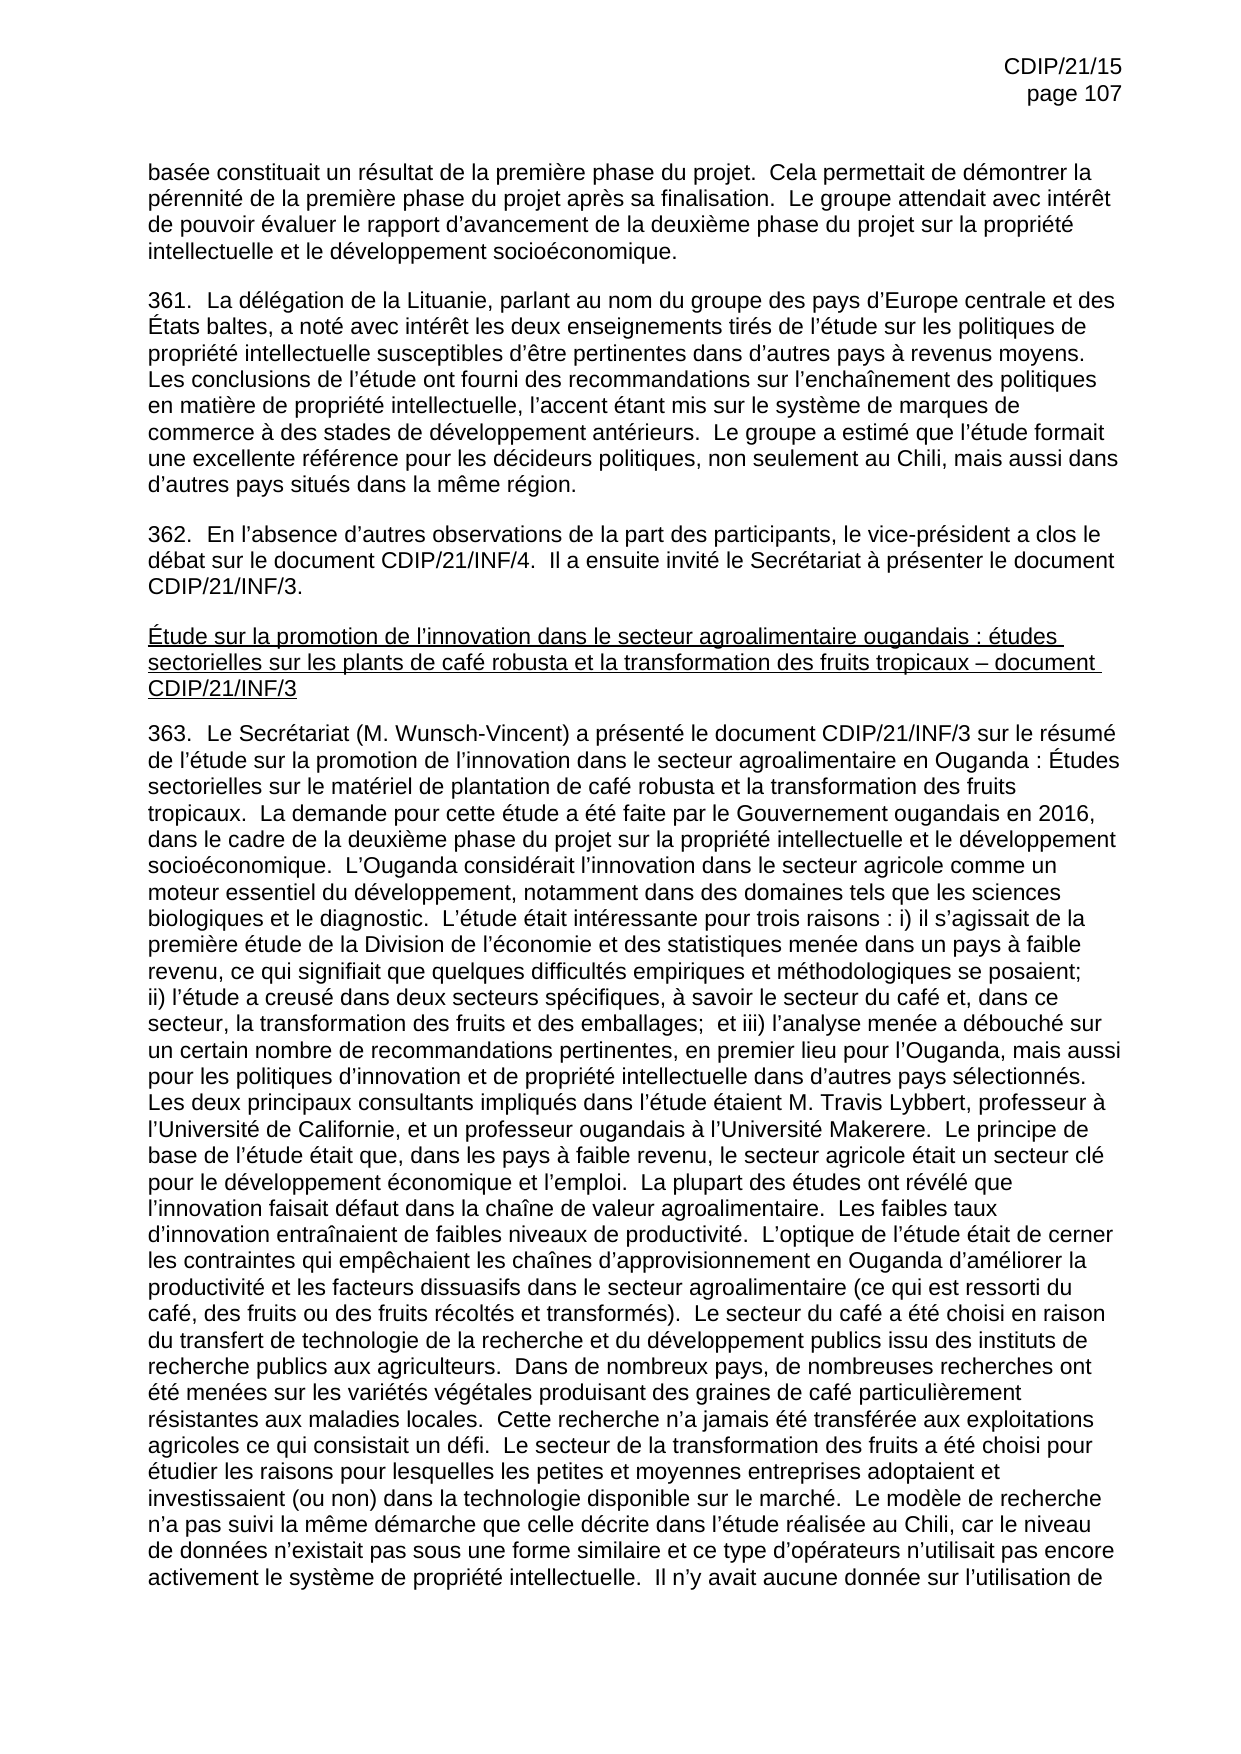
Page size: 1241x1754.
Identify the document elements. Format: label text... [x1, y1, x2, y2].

subtitle Étude sur la promotion de l’innovation dans le secteur agroalimentaire ougandais : études sectorielles sur les plants de café robusta et la transformation des fruits tropicaux – document CDIP/21/INF/3 [148, 623, 1122, 702]
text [148, 158, 1122, 264]
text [148, 720, 1122, 1590]
text En l’absence d’autres observations de la part des participants, le vice-président a clos le débat sur le document CDIP/21/INF/4. Il a ensuite invité le Secrétariat à présenter le document CDIP/21/INF/3. [148, 521, 1122, 600]
text La délégation de la Lituanie, parlant au nom du groupe des pays d’Europe centrale et des États baltes, a noté avec intérêt les deux enseignements tirés de l’étude sur les politiques de propriété intellectuelle susceptibles d’être pertinentes dans d’autres pays à revenus moyens. Les conclusions de l’étude ont fourni des recommandations sur l’enchaînement des politiques en matière de propriété intellectuelle, l’accent étant mis sur le système de marques de commerce à des stades de développement antérieurs. Le groupe a estimé que l’étude formait une excellente référence pour les décideurs politiques, non seulement au Chili, mais aussi dans d’autres pays situés dans la même région. [148, 287, 1122, 498]
